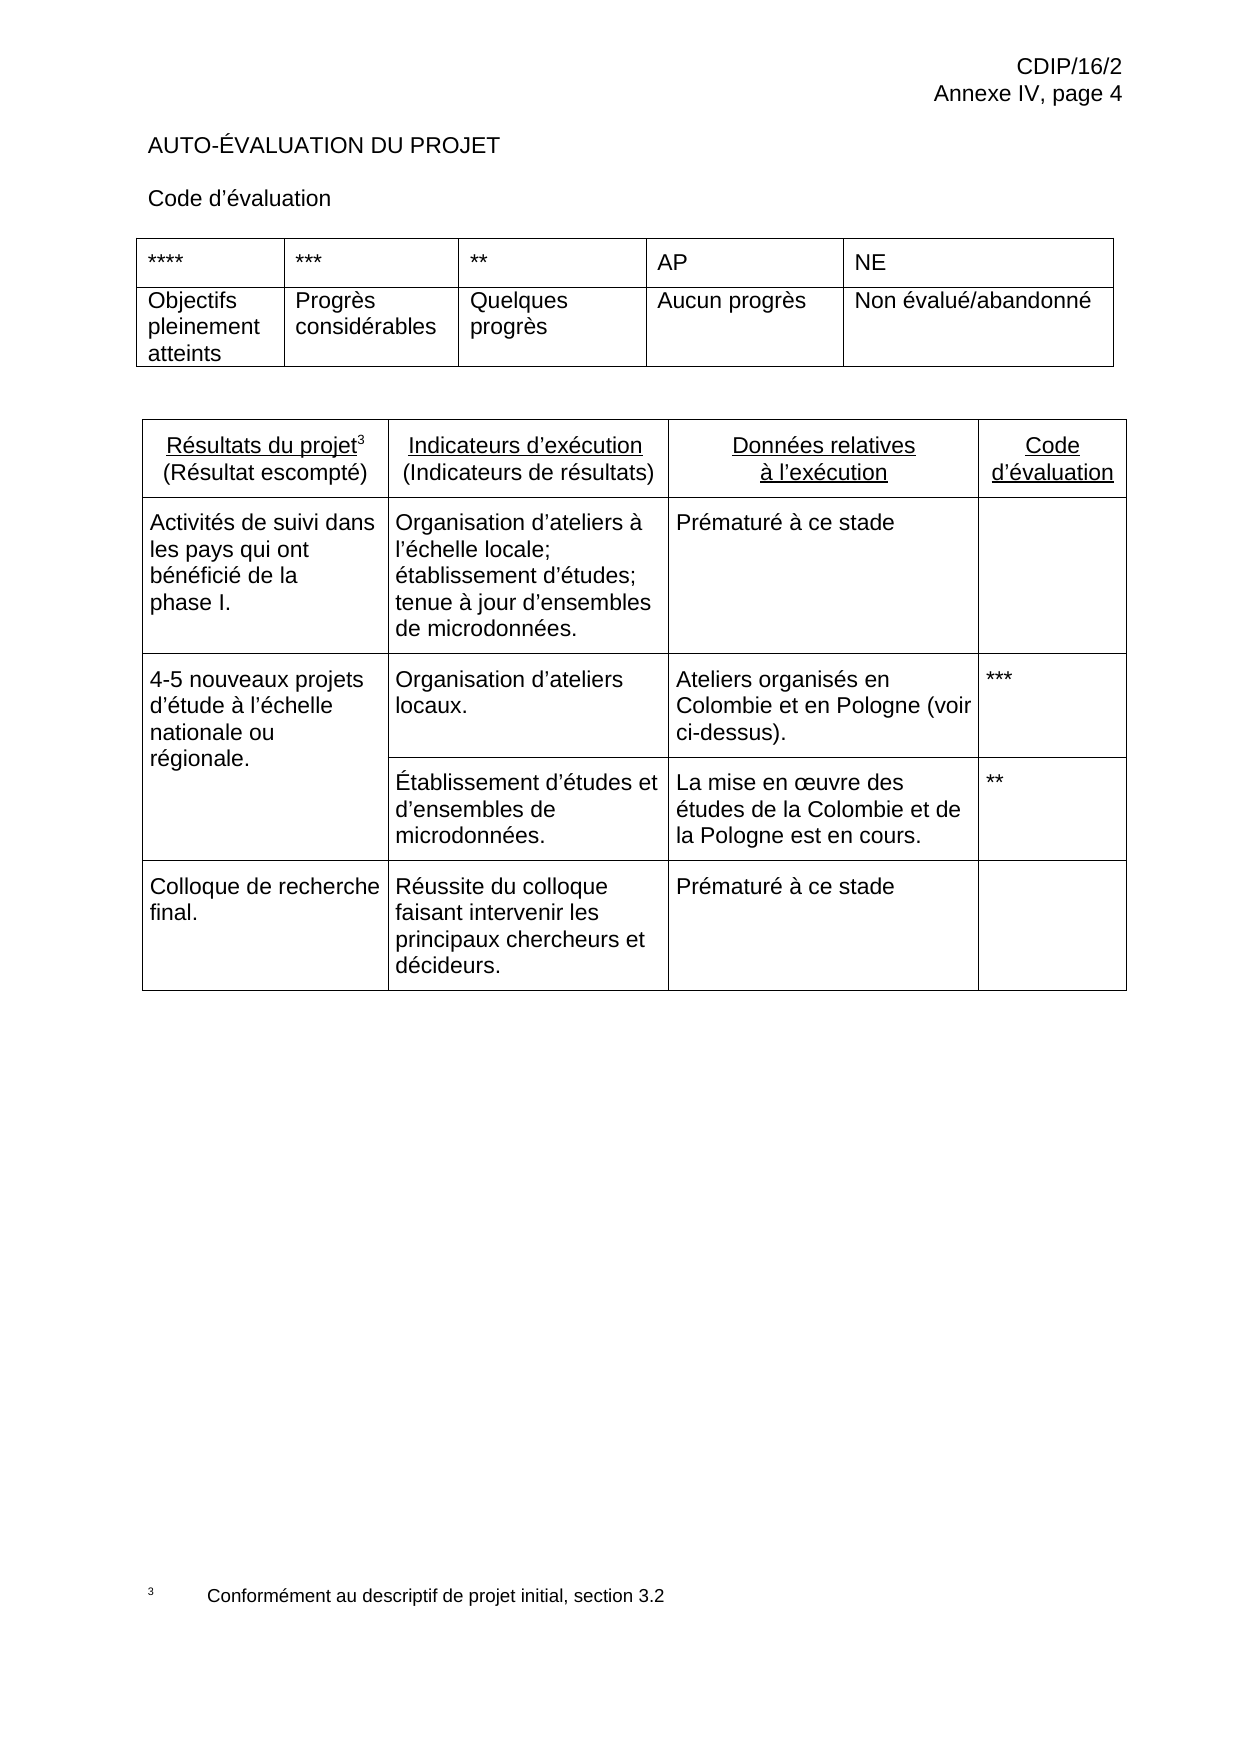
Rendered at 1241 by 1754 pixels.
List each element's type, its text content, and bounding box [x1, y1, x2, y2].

table_header Données relatives à l’exécution [669, 420, 978, 497]
table_header Code d’évaluation [979, 420, 1126, 497]
table_cell Prématuré à ce stade [669, 498, 978, 653]
table_cell Quelques progrès [459, 288, 646, 366]
table_cell *** [979, 654, 1126, 757]
table_cell [979, 861, 1126, 990]
table_cell Progrès considérables [285, 288, 458, 366]
table_cell Réussite du colloque faisant intervenir les principaux chercheurs et décideurs. [389, 861, 668, 990]
table_header **** [137, 239, 284, 286]
table_header AP [647, 239, 843, 286]
table_header Indicateurs d’exécution (Indicateurs de résultats) [389, 420, 668, 497]
table_cell Organisation d’ateliers locaux. [389, 654, 668, 757]
table_cell 4-5 nouveaux projets d’étude à l’échelle nationale ou régionale. [143, 654, 388, 860]
table_cell Établissement d’études et d’ensembles de microdonnées. [389, 758, 668, 860]
table_cell Objectifs pleinement atteints [137, 288, 284, 366]
table_header *** [285, 239, 458, 286]
table_cell Non évalué/abandonné [844, 288, 1113, 366]
table_cell Aucun progrès [647, 288, 843, 366]
table_cell ** [979, 758, 1126, 860]
table_header Résultats du projet (Résultat escompté) [143, 420, 388, 497]
table_header NE [844, 239, 1113, 286]
table_cell Activités de suivi dans les pays qui ont bénéficié de la phase I. [143, 498, 388, 653]
table_cell Colloque de recherche final. [143, 861, 388, 990]
table_header ** [459, 239, 646, 286]
table_cell Organisation d’ateliers à l’échelle locale; établissement d’études; tenue à jour d’ensembles de microdonnées. [389, 498, 668, 653]
table_cell Prématuré à ce stade [669, 861, 978, 990]
table_cell [979, 498, 1126, 653]
text Code d’évaluation [148, 185, 1122, 211]
text AUTO-ÉVALUATION DU PROJET [148, 132, 1122, 158]
table_cell Ateliers organisés en Colombie et en Pologne (voir ci-dessus). [669, 654, 978, 757]
table_cell La mise en œuvre des études de la Colombie et de la Pologne est en cours. [669, 758, 978, 860]
